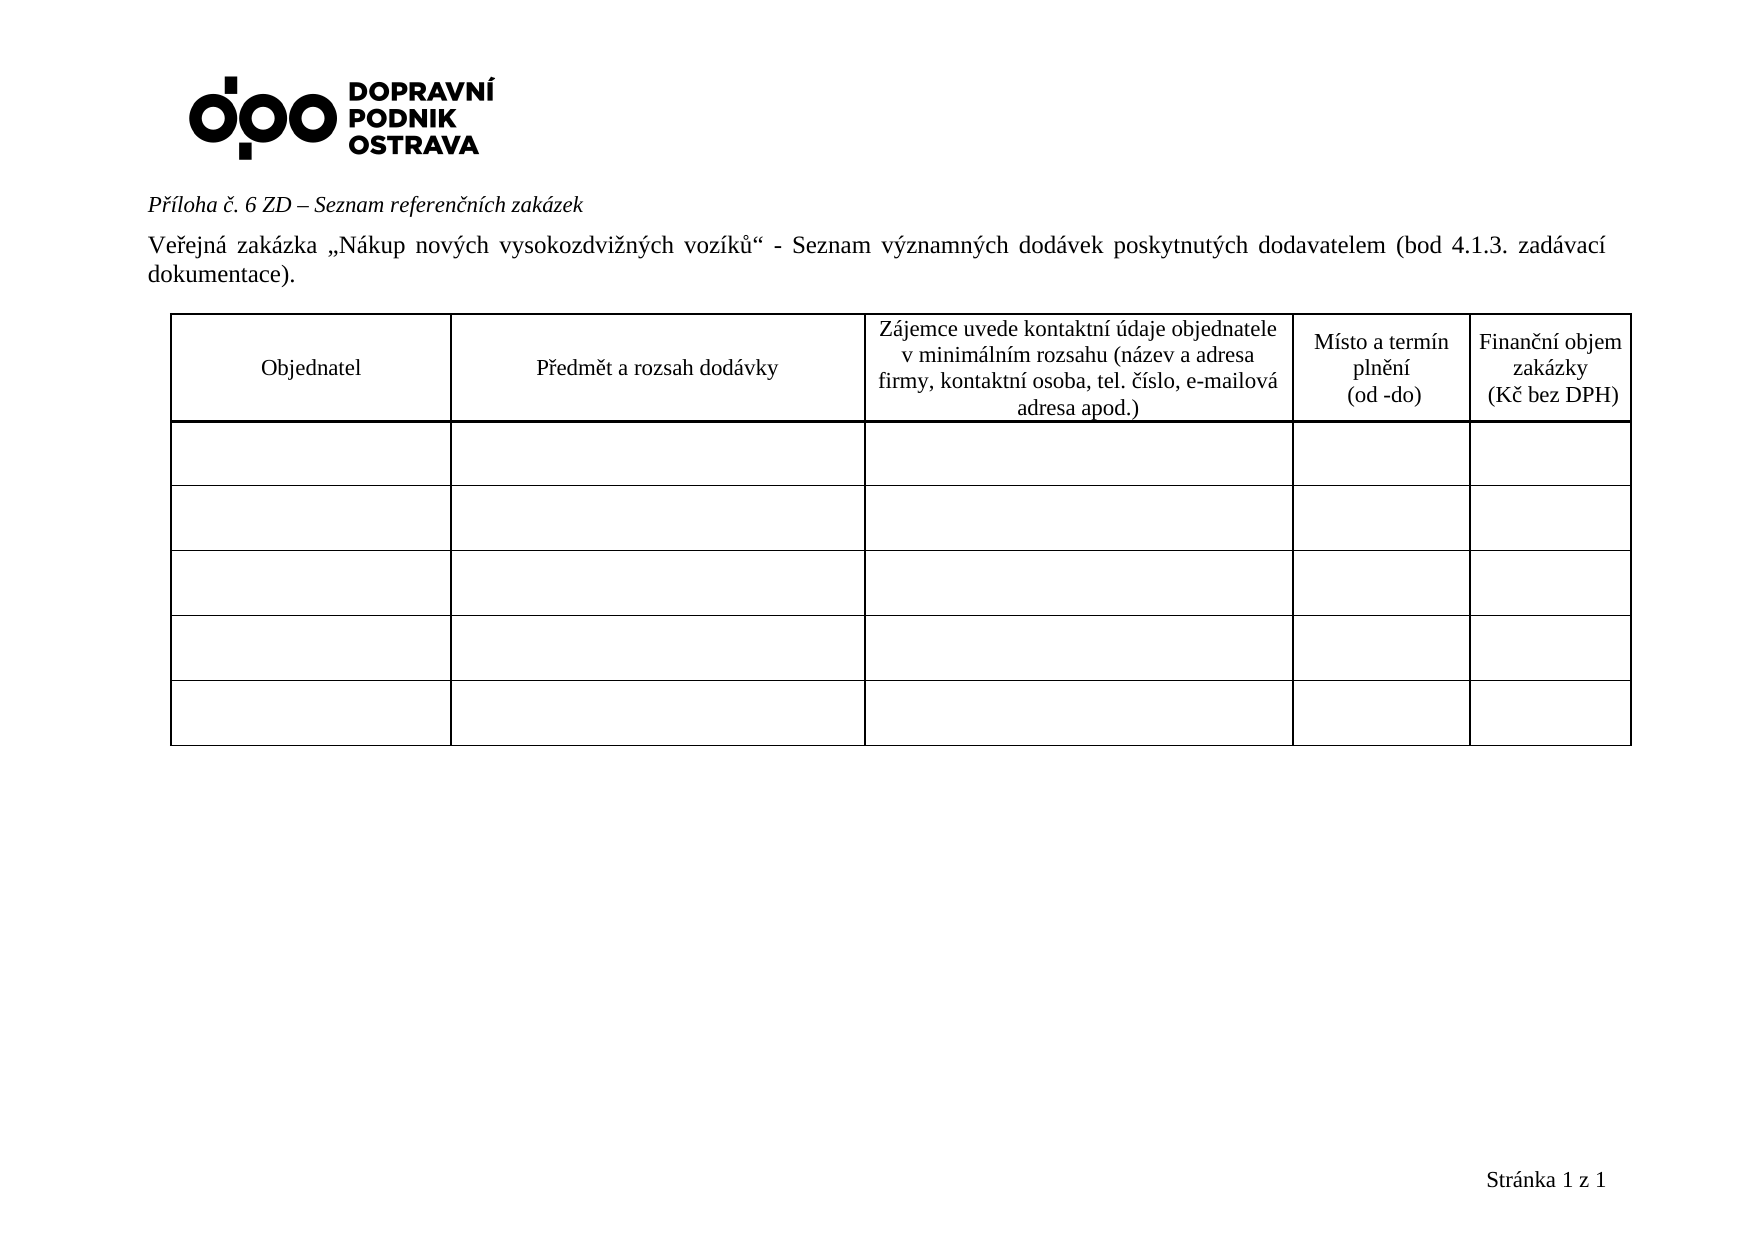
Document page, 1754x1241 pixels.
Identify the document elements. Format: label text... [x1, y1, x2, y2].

table_header Zájemce uvede kontaktní údaje objednatele v minimálním rozsahu (název a adresa firmy, kontaktní osoba, tel. číslo, e-mailová adresa apod.) [866, 315, 1292, 420]
table_cell [172, 486, 450, 550]
table_cell [1294, 486, 1469, 550]
table_header Předmět a rozsah dodávky [452, 315, 864, 420]
table_cell [452, 616, 864, 680]
table_cell [1471, 551, 1630, 615]
table_header Finanční objem zakázky (Kč bez DPH) [1471, 315, 1630, 420]
table_cell [1471, 681, 1630, 745]
table_cell [1471, 616, 1630, 680]
table_cell [1294, 616, 1469, 680]
table_cell [1294, 681, 1469, 745]
table_cell [866, 681, 1292, 745]
table_cell [452, 681, 864, 745]
table_cell [1294, 423, 1469, 485]
table_cell [172, 681, 450, 745]
table_header Místo a termín plnění (od -do) [1294, 315, 1469, 420]
table_cell [866, 486, 1292, 550]
table_cell [452, 423, 864, 485]
table_header Objednatel [172, 315, 450, 420]
subtitle Veřejná zakázka „Nákup nových vysokozdvižných vozíků“ - Seznam významných dodávek poskytnutých dodavatelem (bod 4.1.3. zadávací dokumentace). [148, 230, 1606, 288]
table_cell [172, 616, 450, 680]
table_cell [866, 551, 1292, 615]
table_cell [452, 486, 864, 550]
table_cell [172, 423, 450, 485]
picture [189, 76, 496, 160]
table_cell [452, 551, 864, 615]
table_cell [172, 551, 450, 615]
table_cell [1294, 551, 1469, 615]
table_cell [866, 616, 1292, 680]
table_cell [1471, 423, 1630, 485]
text Příloha č. 6 ZD – Seznam referenčních zakázek [148, 191, 1606, 218]
table_cell [1471, 486, 1630, 550]
table_cell [866, 423, 1292, 485]
